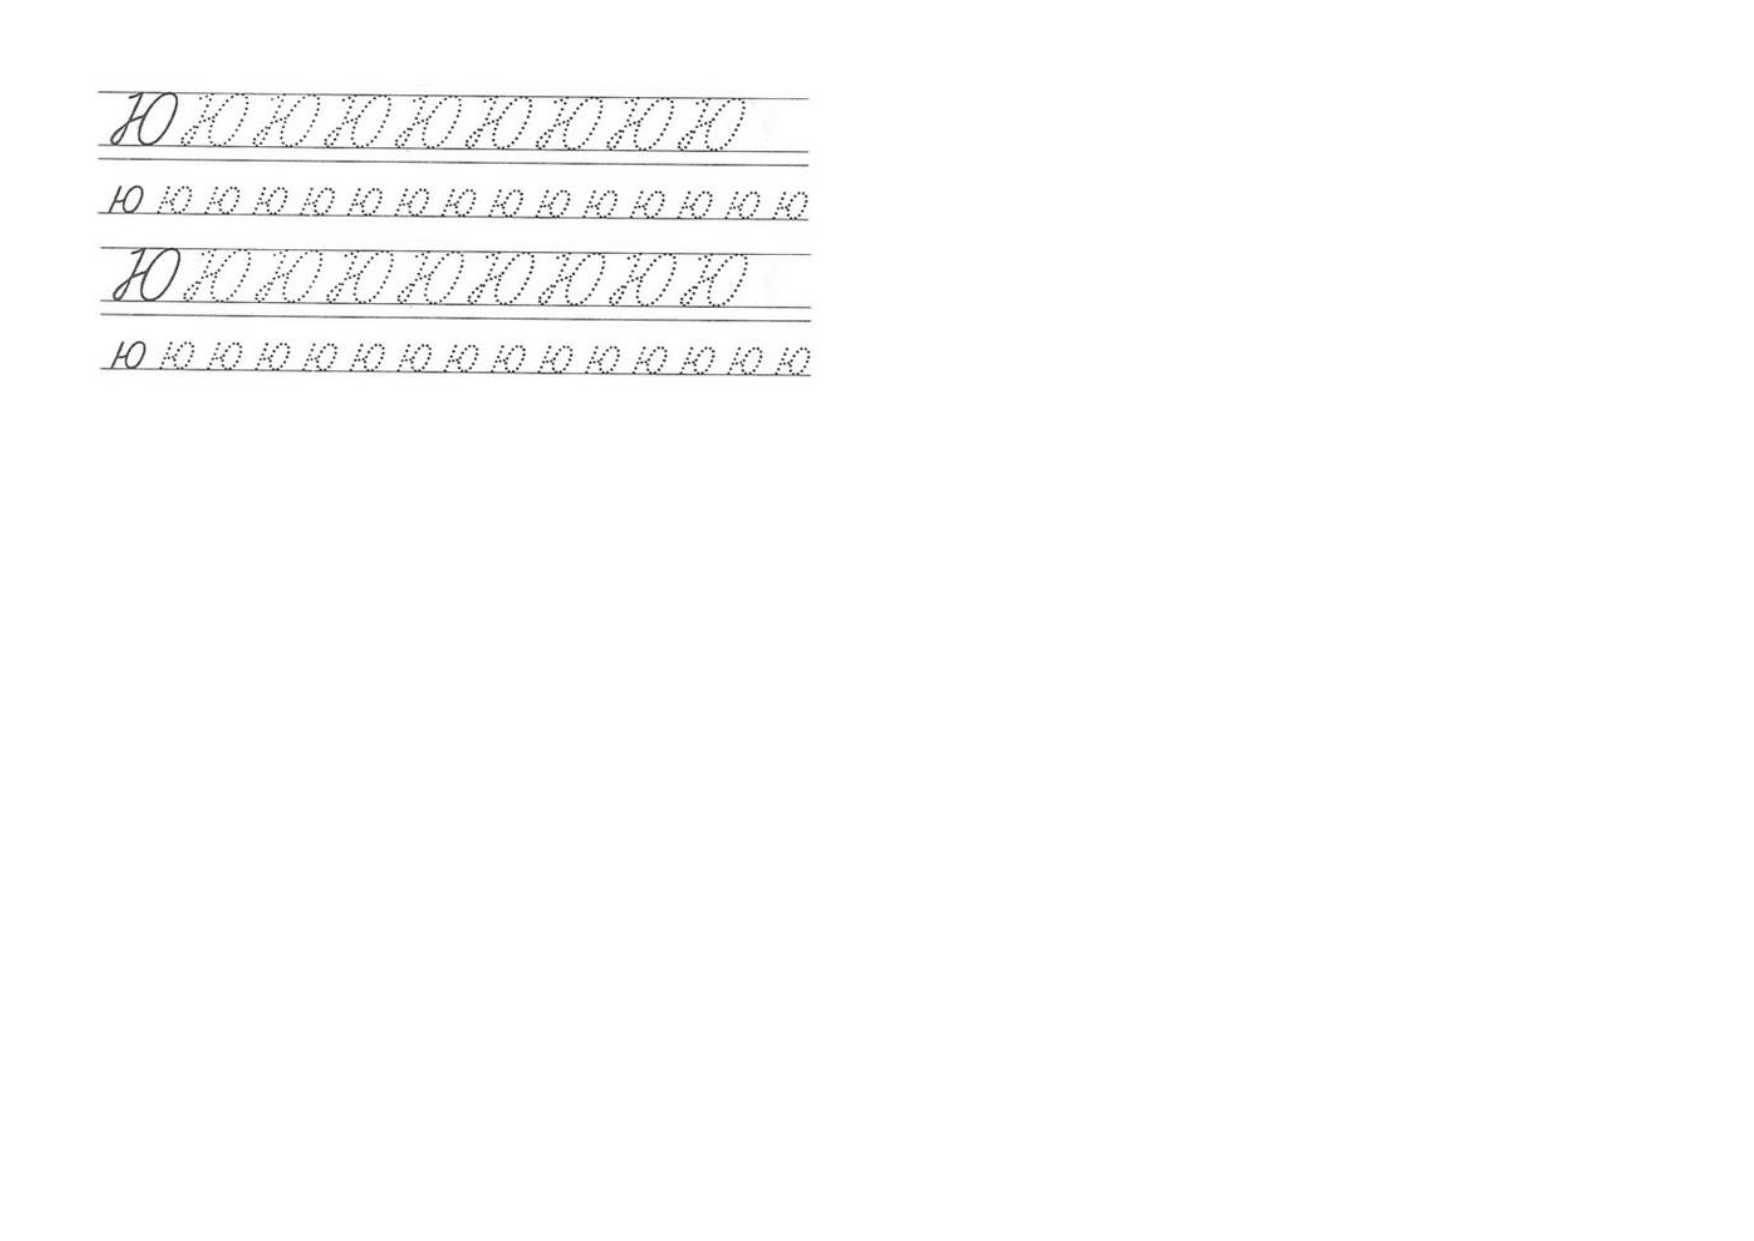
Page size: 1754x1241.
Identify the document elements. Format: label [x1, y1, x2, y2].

picture [75, 75, 840, 387]
